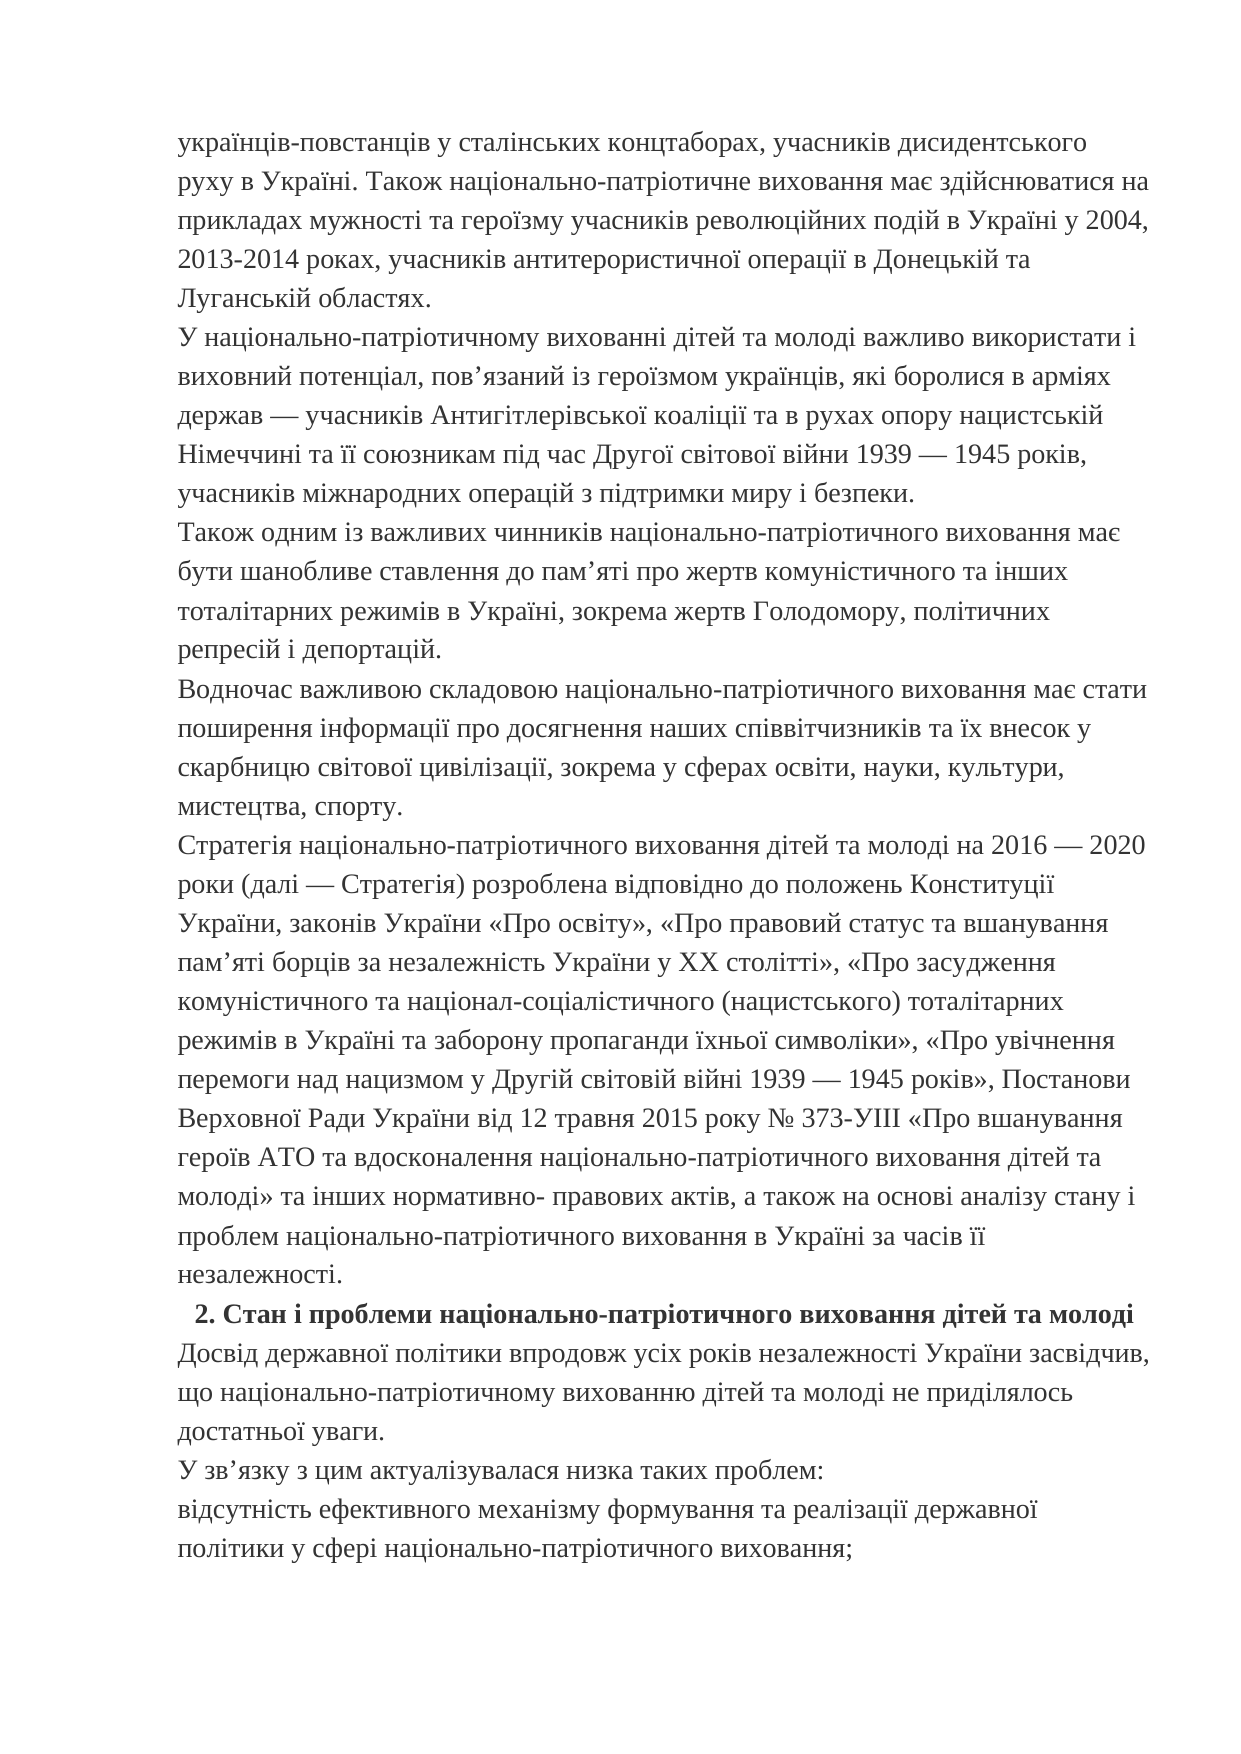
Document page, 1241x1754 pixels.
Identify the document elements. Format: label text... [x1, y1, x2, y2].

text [177, 118, 1152, 313]
text 2. Стан і проблеми національно-патріотичного виховання дітей та молоді [177, 1290, 1152, 1329]
text У зв’язку з цим актуалізувалася низка таких проблем: [177, 1446, 1152, 1485]
text Також одним із важливих чинників національно-патріотичного виховання має бути шанобливе ставлення до пам’яті про жертв комуністичного та інших тоталітарних режимів в Україні, зокрема жертв Голодомору, політичних репресій і депортацій. [177, 509, 1152, 665]
text відсутність ефективного механізму формування та реалізації державної політики у сфері національно-патріотичного виховання; [177, 1485, 1152, 1563]
text Стратегія національно-патріотичного виховання дітей та молоді на 2016 — 2020 роки (далі — Стратегія) розроблена відповідно до положень Конституції України, законів України «Про освіту», «Про правовий статус та вшанування пам’яті борців за незалежність України у XX столітті», «Про засудження комуністичного та націонал-соціалістичного (нацистського) тоталітарних режимів в Україні та заборону пропаганди їхньої символіки», «Про увічнення перемоги над нацизмом у Другій світовій війні 1939 — 1945 років», Постанови Верховної Ради України від 12 травня 2015 року № 373-УІІІ «Про вшанування героїв АТО та вдосконалення національно-патріотичного виховання дітей та молоді» та інших нормативно- правових актів, а також на основі аналізу стану і проблем національно-патріотичного виховання в Україні за часів її незалежності. [177, 821, 1152, 1290]
text Водночас важливою складовою національно-патріотичного виховання має стати поширення інформації про досягнення наших співвітчизників та їх внесок у скарбницю світової цивілізації, зокрема у сферах освіти, науки, культури, мистецтва, спорту. [177, 665, 1152, 821]
text У національно-патріотичному вихованні дітей та молоді важливо використати і виховний потенціал, пов’язаний із героїзмом українців, які боролися в арміях держав — учасників Антигітлерівської коаліції та в рухах опору нацистській Німеччині та її союзникам під час Другої світової війни 1939 — 1945 років, учасників міжнародних операцій з підтримки миру і безпеки. [177, 313, 1152, 509]
text Досвід державної політики впродовж усіх років незалежності України засвідчив, що національно-патріотичному вихованню дітей та молоді не приділялось достатньої уваги. [177, 1329, 1152, 1446]
